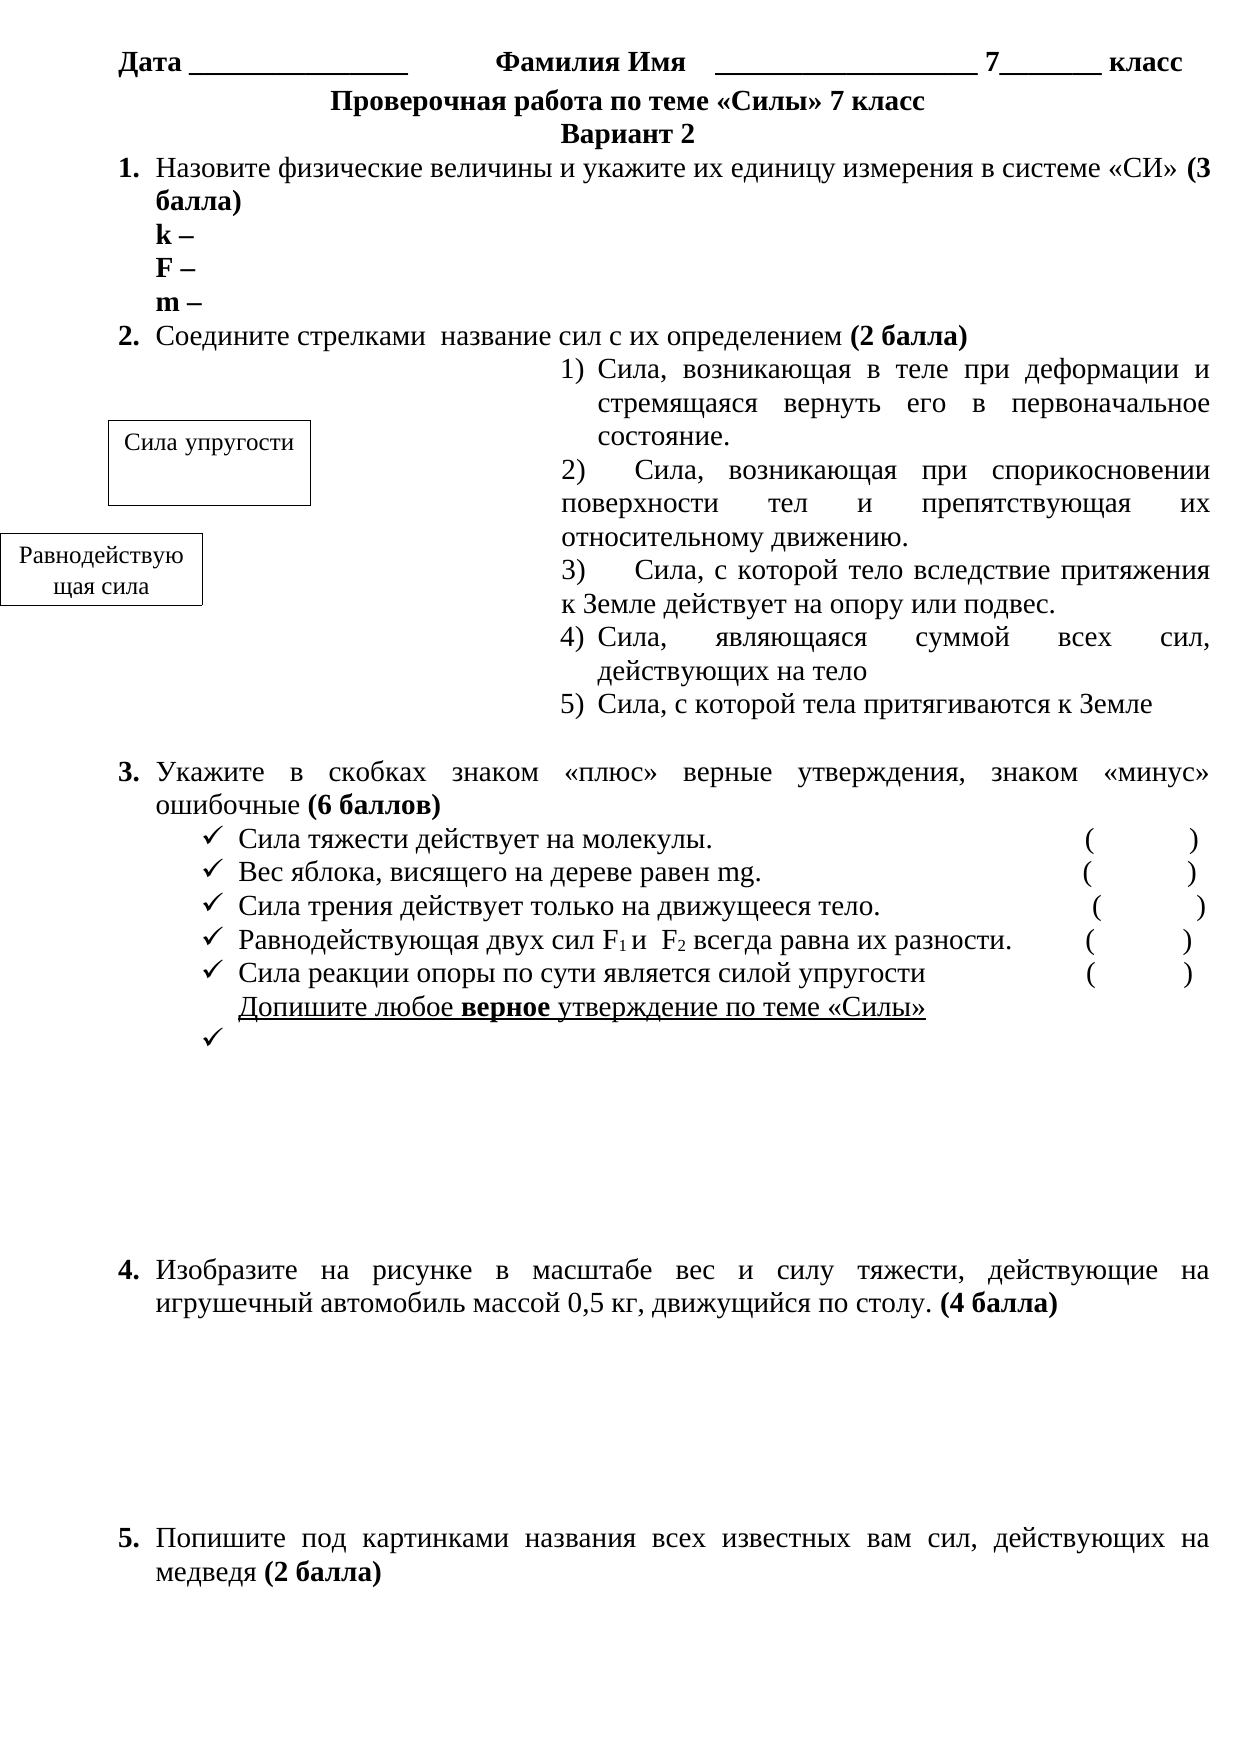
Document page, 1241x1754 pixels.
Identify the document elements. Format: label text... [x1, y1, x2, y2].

list Попишите под картинками названия всех известных вам сил, действующих на медведя (2 балла) [118, 1520, 1211, 1587]
list Изобразите на рисунке в масштабе вес и силу тяжести, действующие на игрушечный автомобиль массой 0,5 кг, движущийся по столу. (4 балла) [118, 1252, 1211, 1319]
list Сила, с которой тело вследствие притяжения к Земле действует на опору или подвес. [561, 552, 1211, 619]
text Дата _______________ Фамилия Имя __________________ 7_______ класс [44, 44, 1211, 78]
list Сила реакции опоры по сути является силой упругости ( ) [201, 955, 1211, 989]
list Сила тяжести действует на молекулы. ( ) [201, 821, 1211, 854]
list F – [155, 251, 1211, 284]
list Вес яблока, висящего на дереве равен mg. ( ) [201, 854, 1211, 888]
list Сила трения действует только на движущееся тело. ( ) [201, 888, 1211, 922]
list Соедините стрелками название сил с их определением (2 балла) [118, 318, 1211, 351]
list Сила, возникающая в теле при деформации и стремящаяся вернуть его в первоначальное состояние. [560, 351, 1211, 452]
list Укажите в скобках знаком «плюс» верные утверждения, знаком «минус» ошибочные (6 баллов) [118, 754, 1211, 821]
list Назовите физические величины и укажите их единицу измерения в системе «СИ» (3 балла) [118, 150, 1211, 217]
text Проверочная работа по теме «Силы» 7 класс [44, 83, 1211, 116]
list Допишите любое верное утверждение по теме «Силы» [238, 989, 1211, 1023]
list Сила, возникающая при спорикосновении поверхности тел и препятствующая их относительному движению. [561, 452, 1211, 552]
list m – [155, 284, 1211, 318]
list Сила, с которой тела притягиваются к Земле [560, 687, 1211, 720]
list Равнодействующая двух сил F1 и F2 всегда равна их разности. ( ) [201, 922, 1211, 955]
list Сила, являющаяся суммой всех сил, действующих на тело [560, 619, 1211, 687]
text Вариант 2 [44, 116, 1211, 150]
list k – [155, 217, 1211, 251]
